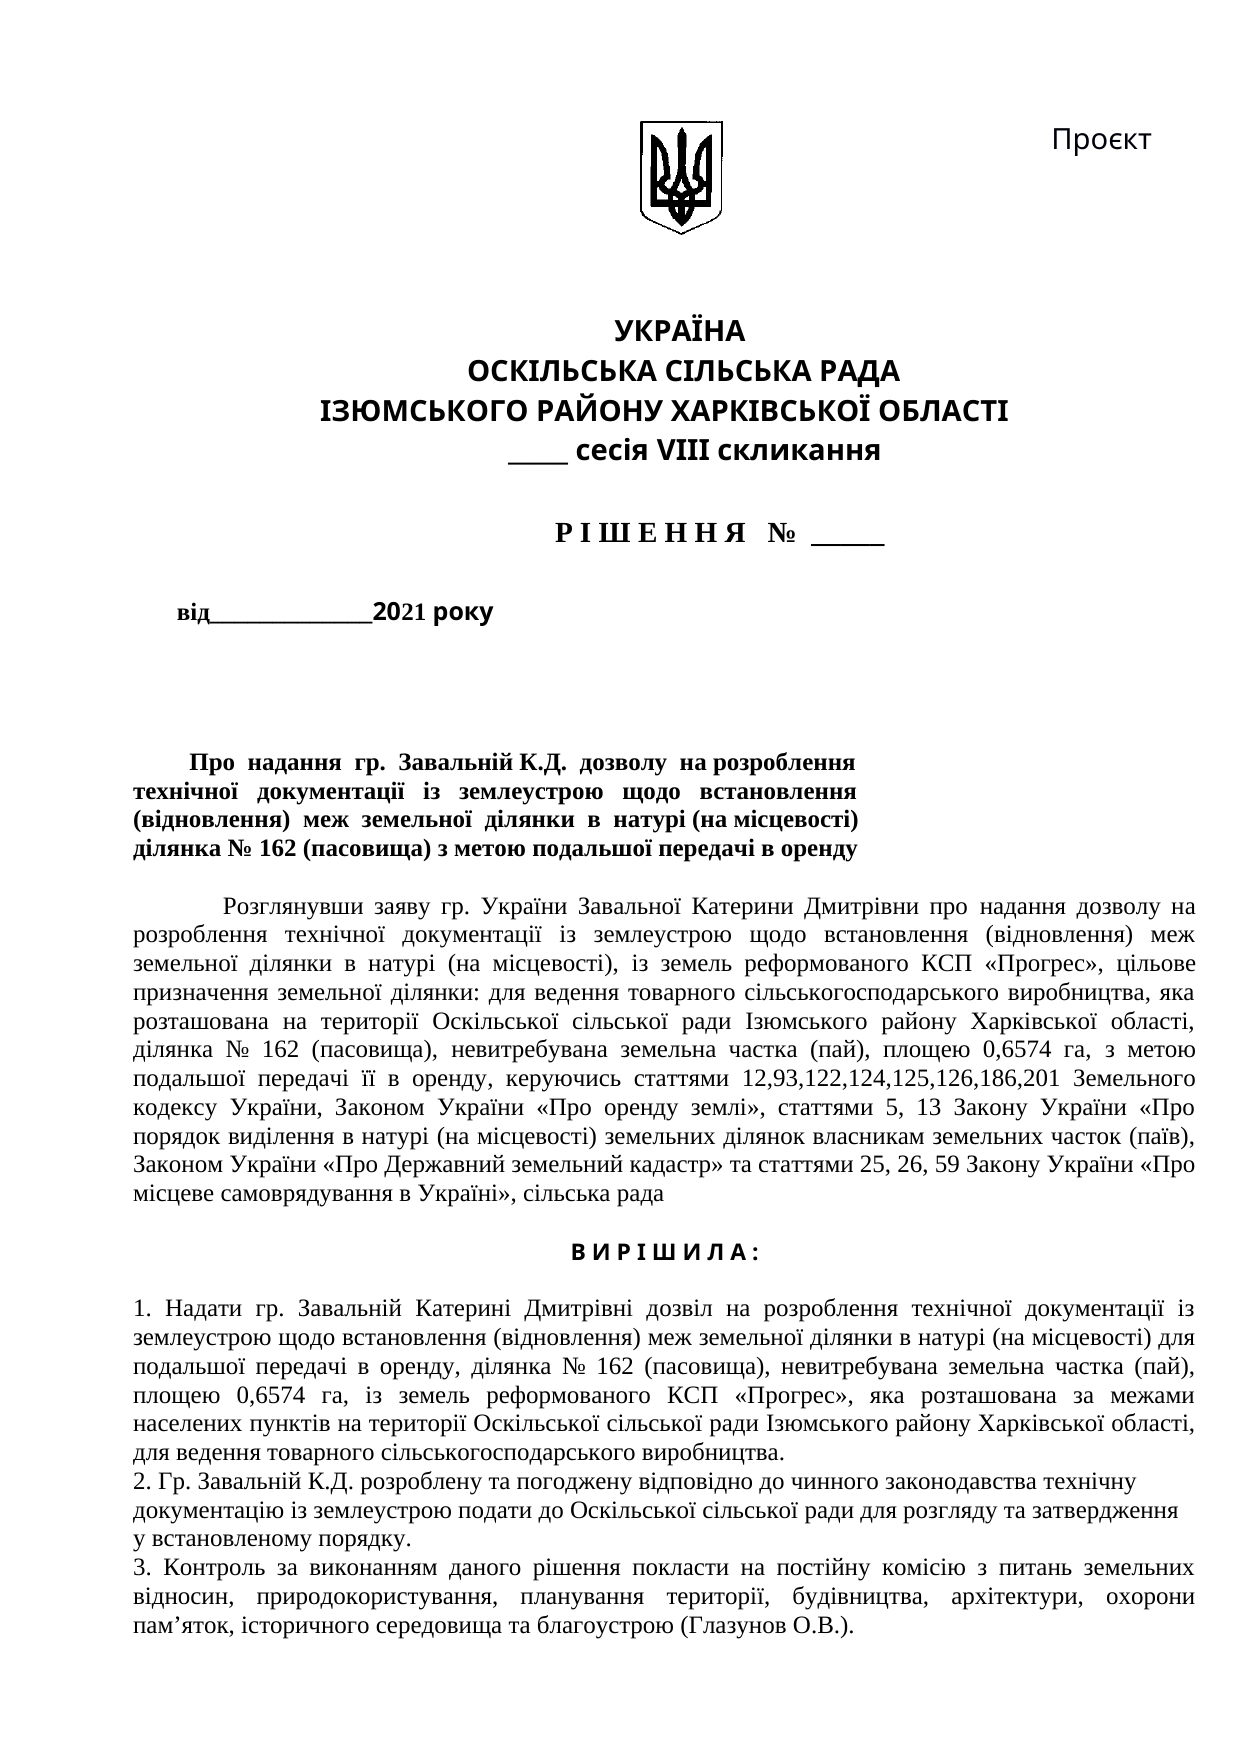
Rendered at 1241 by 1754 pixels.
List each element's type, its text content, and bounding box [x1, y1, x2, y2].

text 1. Надати гр. Завальній Катерині Дмитрівні дозвіл на розроблення технічної документації із землеустрою щодо встановлення (відновлення) меж земельної ділянки в натурі (на місцевості) для подальшої передачі в оренду, ділянка № 162 (пасовища), невитребувана земельна частка (пай), площею 0,6574 га, із земель реформованого КСП «Прогрес», яка розташована за межами населених пунктів на території Оскільської сільської ради Ізюмського району Харківської області, для ведення товарного сільськогосподарського виробництва. [133, 1293, 1196, 1466]
text від_____________2021 року [133, 594, 1196, 628]
text ІЗЮМСЬКОГО РАЙОНУ ХАРКІВСЬКОЇ ОБЛАСТІ [133, 390, 1196, 429]
text 3. Контроль за виконанням даного рішення покласти на постійну комісію з питань земельних відносин, природокористування, планування території, будівництва, архітектури, охорони пам’яток, історичного середовища та благоустрою (Глазунов О.В.). [133, 1552, 1196, 1638]
text ділянка № 162 (пасовища) з метою подальшої передачі в оренду [133, 833, 1196, 862]
text технічної документації із землеустрою щодо встановлення [133, 776, 1196, 804]
text В И Р І Ш И Л А : [133, 1236, 1196, 1267]
text (відновлення) меж земельної ділянки в натурі (на місцевості) [133, 804, 1196, 833]
text УКРАЇНА [133, 310, 1196, 350]
text ОСКІЛЬСЬКА СІЛЬСЬКА РАДА [133, 350, 1196, 390]
text Р І Ш Е Н Н Я № _____ [183, 515, 1196, 548]
text Про надання гр. Завальній К.Д. дозволу на розроблення [133, 747, 1196, 776]
table_header Проєкт [144, 118, 1163, 310]
text 2. Гр. Завальній К.Д. розроблену та погоджену відповідно до чинного законодавства технічну документацію із землеустрою подати до Оскільської сільської ради для розгляду та затвердження у встановленому порядку. [133, 1466, 1196, 1552]
text _____ сесія VІІІ скликання [133, 429, 1196, 469]
text Розглянувши заяву гр. України Завальної Катерини Дмитрівни про надання дозволу на розроблення технічної документації із землеустрою щодо встановлення (відновлення) меж земельної ділянки в натурі (на місцевості), із земель реформованого КСП «Прогрес», цільове призначення земельної ділянки: для ведення товарного сільськогосподарського виробництва, яка розташована на території Оскільської сільської ради Ізюмського району Харківської області, ділянка № 162 (пасовища), невитребувана земельна частка (пай), площею 0,6574 га, з метою подальшої передачі її в оренду, керуючись статтями 12,93,122,124,125,126,186,201 Земельного кодексу України, Законом України «Про оренду землі», статтями 5, 13 Закону України «Про порядок виділення в натурі (на місцевості) земельних ділянок власникам земельних часток (паїв), Законом України «Про Державний земельний кадастр» та статтями 25, 26, 59 Закону України «Про місцеве самоврядування в Україні», сільська рада [133, 891, 1196, 1207]
